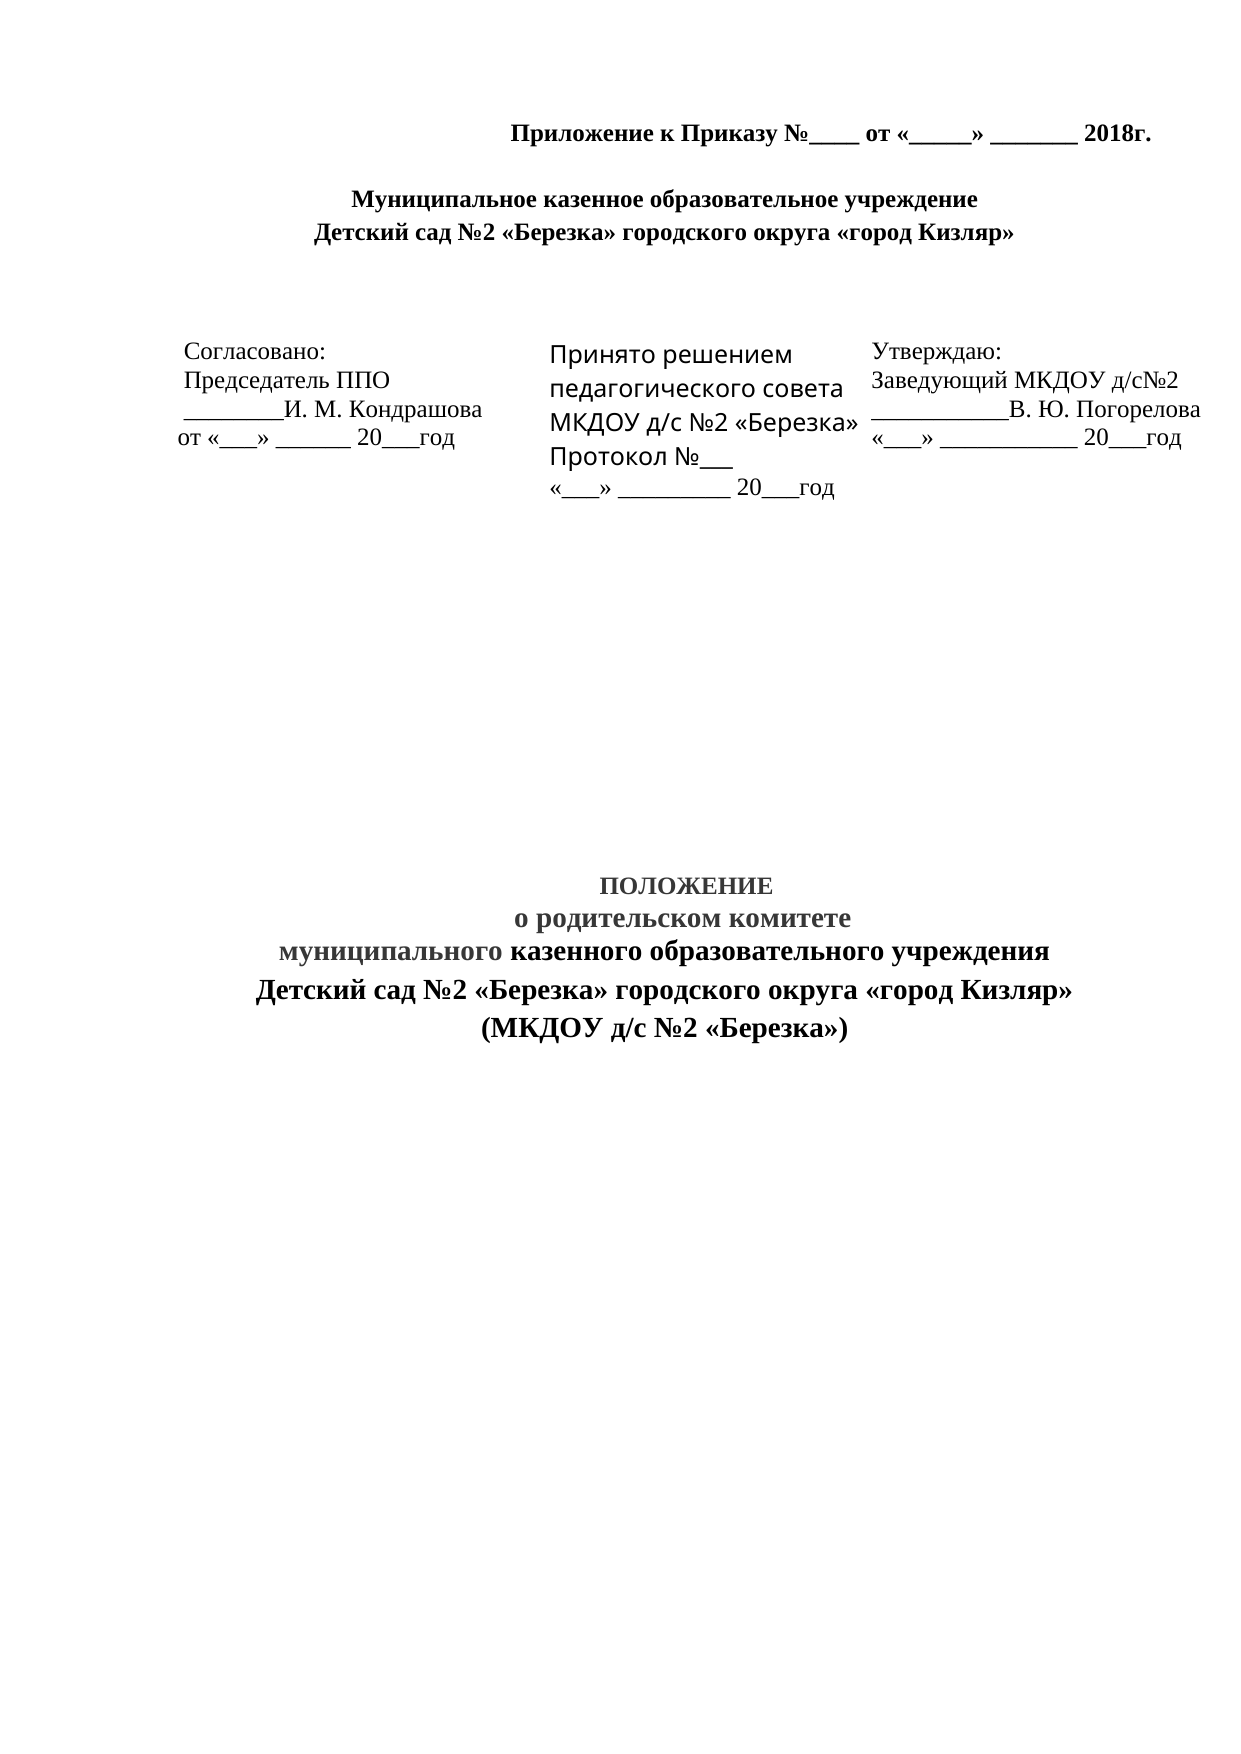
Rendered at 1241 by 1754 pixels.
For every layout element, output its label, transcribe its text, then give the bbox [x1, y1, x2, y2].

text муниципального казенного образовательного учреждения [177, 933, 1152, 967]
text (МКДОУ д/с №2 «Березка») [177, 1010, 1152, 1044]
table_header Утверждаю: Заведующий МКДОУ д/с№2 ___________В. Ю. Погорелова «___» ___________ 20___год [871, 336, 1206, 871]
table_header Принято решением педагогического совета МКДОУ д/с №2 «Березка» Протокол №___ «___» _________ 20___год [549, 336, 871, 871]
text Муниципальное казенное образовательное учреждение [177, 184, 1152, 213]
text Приложение к Приказу №____ от «_____» _______ 2018г. [177, 118, 1152, 147]
text Детский сад №2 «Березка» городского округа «город Кизляр» [177, 217, 1152, 246]
text о родительском комитете [177, 900, 1152, 933]
text ПОЛОЖЕНИЕ [177, 871, 1152, 900]
text Детский сад №2 «Березка» городского округа «город Кизляр» [177, 972, 1152, 1005]
table_header Согласовано: Председатель ППО ________И. М. Кондрашова от «___» ______ 20___год [177, 336, 549, 871]
